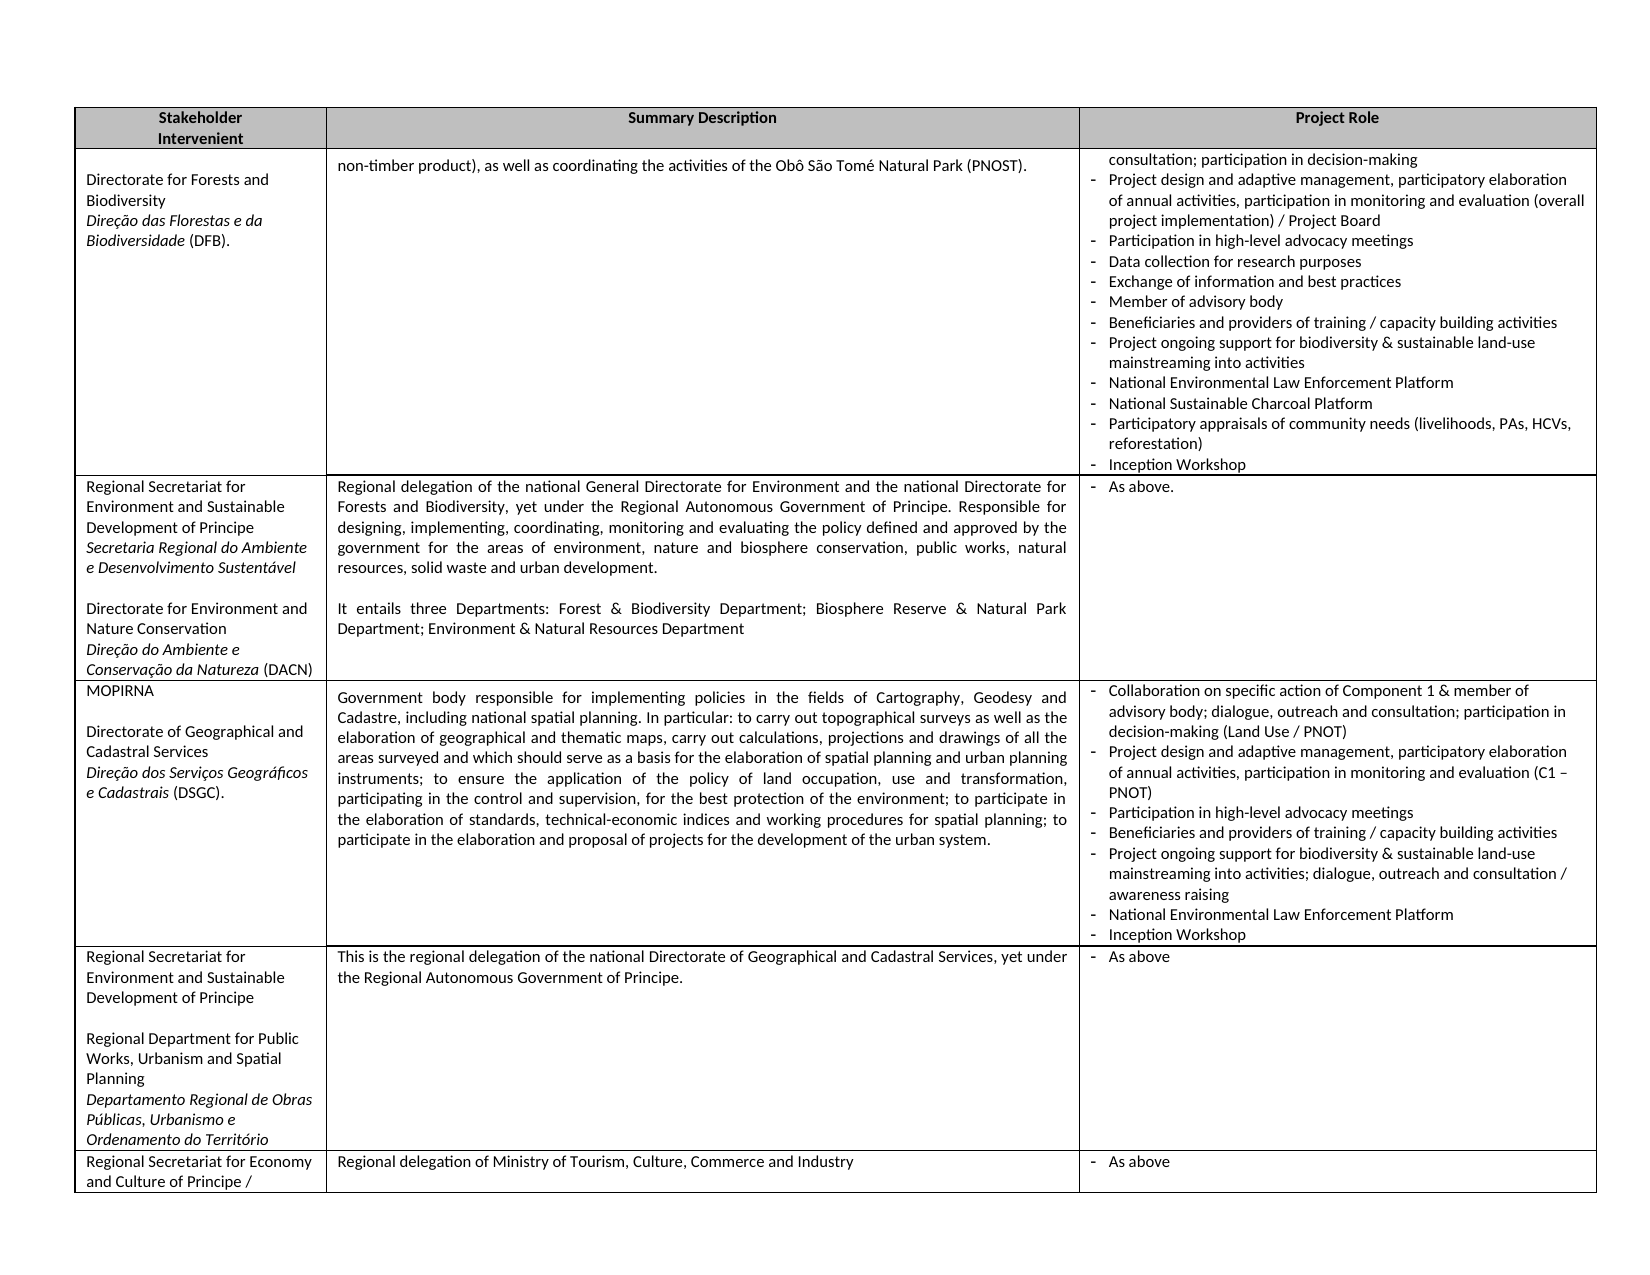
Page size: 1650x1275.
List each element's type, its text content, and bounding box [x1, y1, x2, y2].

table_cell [327, 1151, 1079, 1192]
table_cell Regional Secretariat for Environment and Sustainable Development of Principe Regional Department for Public Works, Urbanism and Spatial Planning Departamento Regional de Obras Públicas, Urbanismo e Ordenamento do Território [76, 947, 326, 1150]
table_cell Regional delegation of the national General Directorate for Environment and the national Directorate for Forests and Biodiversity, yet under the Regional Autonomous Government of Principe. Responsible for designing, implementing, coordinating, monitoring and evaluating the policy defined and approved by the government for the areas of environment, nature and biosphere conservation, public works, natural resources, solid waste and urban development. It entails three Departments: Forest & Biodiversity Department; Biosphere Reserve & Natural Park Department; Environment & Natural Resources Department [327, 476, 1079, 679]
table_header Stakeholder Intervenient [76, 108, 326, 148]
table_cell As above. [1080, 476, 1596, 679]
table_header Project Role [1080, 108, 1596, 148]
table_header Summary Description [327, 108, 1079, 148]
table_cell As above [1080, 947, 1596, 1150]
table_cell This is the regional delegation of the national Directorate of Geographical and Cadastral Services, yet under the Regional Autonomous Government of Principe. [327, 947, 1079, 1150]
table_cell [1080, 149, 1596, 474]
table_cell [76, 1151, 326, 1192]
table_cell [327, 149, 1079, 474]
table_cell Collaboration on specific action of Component 1 & member of advisory body; dialogue, outreach and consultation; participation in decision-making (Land Use / PNOT) Project design and adaptive management, participatory elaboration of annual activities, participation in monitoring and evaluation (C1 – PNOT) Participation in high-level advocacy meetings Beneficiaries and providers of training / capacity building activities Project ongoing support for biodiversity & sustainable land-use mainstreaming into activities; dialogue, outreach and consultation / awareness raising National Environmental Law Enforcement Platform Inception Workshop [1080, 681, 1596, 945]
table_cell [76, 149, 326, 475]
table_cell Regional Secretariat for Environment and Sustainable Development of Principe Secretaria Regional do Ambiente e Desenvolvimento Sustentável Directorate for Environment and Nature Conservation Direção do Ambiente e Conservação da Natureza (DACN) [76, 476, 326, 679]
table_cell Government body responsible for implementing policies in the fields of Cartography, Geodesy and Cadastre, including national spatial planning. In particular: to carry out topographical surveys as well as the elaboration of geographical and thematic maps, carry out calculations, projections and drawings of all the areas surveyed and which should serve as a basis for the elaboration of spatial planning and urban planning instruments; to ensure the application of the policy of land occupation, use and transformation, participating in the control and supervision, for the best protection of the environment; to participate in the elaboration of standards, technical-economic indices and working procedures for spatial planning; to participate in the elaboration and proposal of projects for the development of the urban system. [327, 681, 1079, 945]
table_cell MOPIRNA Directorate of Geographical and Cadastral Services Direção dos Serviços Geográficos e Cadastrais (DSGC). [76, 681, 326, 946]
table_cell As above [1080, 1151, 1596, 1192]
